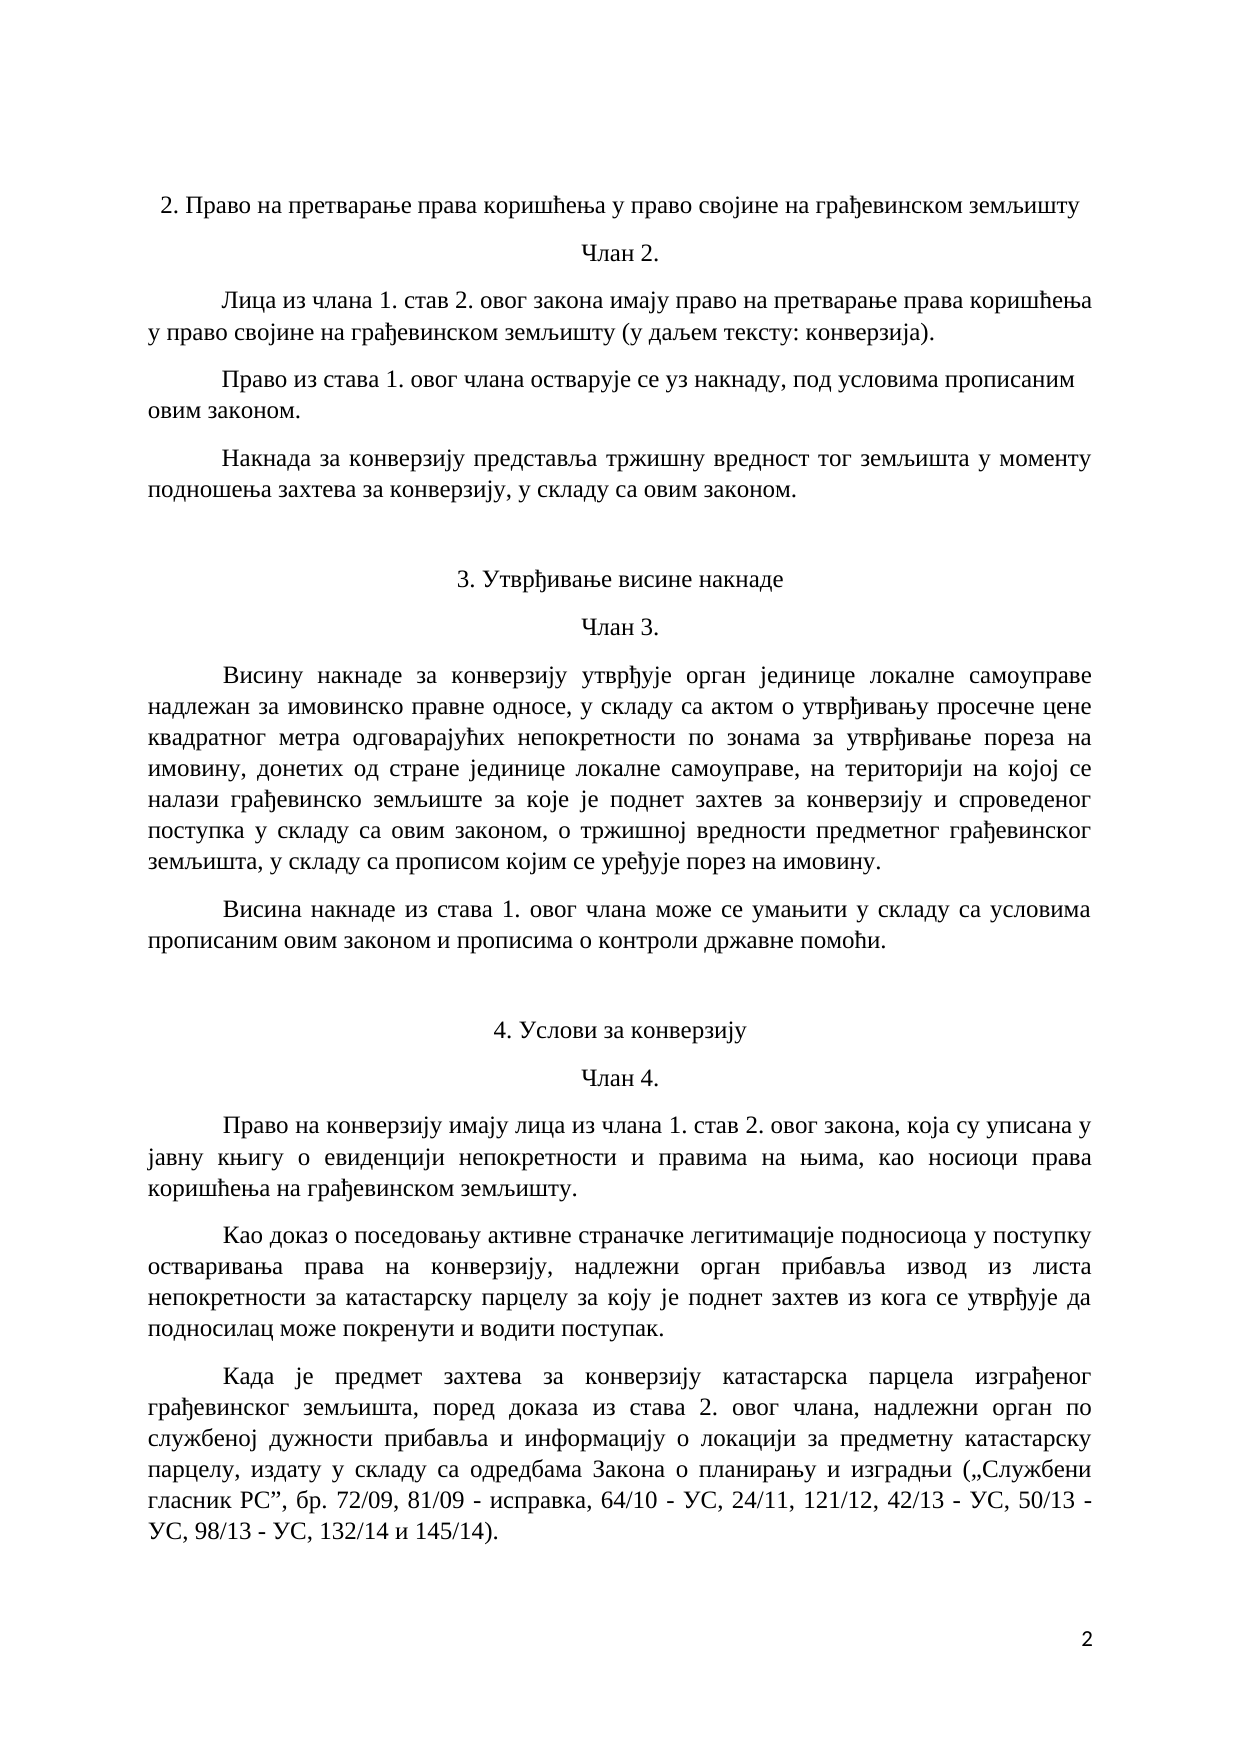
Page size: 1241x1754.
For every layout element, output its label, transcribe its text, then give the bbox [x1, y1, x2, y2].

text Када је предмет захтева за конверзију катастарска парцела изграђеног грађевинског земљишта, поред доказа из става 2. овог члана, надлежни орган по службеној дужности прибавља и информацију о локацији за предметну катастарску парцелу, издату у складу са одредбама Закона о планирању и изградњи („Службени гласник РС”, бр. 72/09, 81/09 - исправка, 64/10 - УС, 24/11, 121/12, 42/13 - УС, 50/13 - УС, 98/13 - УС, 132/14 и 145/14). [148, 1361, 1093, 1545]
text Лица из члана 1. став 2. овог закона имају право на претварање права коришћења у право својине на грађевинском земљишту (у даљем тексту: конверзија). [148, 286, 1093, 345]
text Као доказ о поседовању активне страначке легитимације подносиоца у поступку остваривања права на конверзију, надлежни орган прибавља извод из листа непокретности за катастарску парцелу за коју је поднет захтев из кога се утврђује да подносилац може покренути и водити поступак. [148, 1220, 1093, 1342]
text 3. Утврђивање висине накнаде [148, 564, 1093, 593]
text Право из става 1. овог члана остварује се уз накнаду, под условима прописаним овим законом. [148, 364, 1093, 424]
text Право на конверзију имају лица из члана 1. став 2. овог закона, која су уписана у јавну књигу о евиденцији непокретности и правима на њима, као носиоци права коришћења на грађевинском земљишту. [148, 1111, 1093, 1201]
text Члан 2. [148, 238, 1093, 267]
text Члан 4. [148, 1063, 1093, 1092]
text Висина накнаде из става 1. овог члана може се умањити у складу са условима прописаним овим законом и прописима о контроли државне помоћи. [148, 894, 1093, 954]
text Члан 3. [148, 612, 1093, 641]
text Висину накнаде за конверзију утврђује орган јединице локалне самоуправе надлежан за имовинско правне односе, у складу са актом о утврђивању просечне цене квадратног метра одговарајућих непокретности по зонама за утврђивање пореза на имовину, донетих од стране јединице локалне самоуправе, на територији на којој се налази грађевинско земљиште за које је поднет захтев за конверзију и спроведеног поступка у складу са овим законом, о тржишној вредности предметног грађевинског земљишта, у складу са прописом којим се уређује порез на имовину. [148, 660, 1093, 875]
text Накнада за конверзију представља тржишну вредност тог земљишта у моменту подношења захтева за конверзију, у складу са овим законом. [148, 443, 1093, 503]
text 2. Право на претварање права коришћења у право својине на грађевинском земљишту [148, 190, 1093, 219]
text 4. Услови за конверзију [148, 1015, 1093, 1044]
